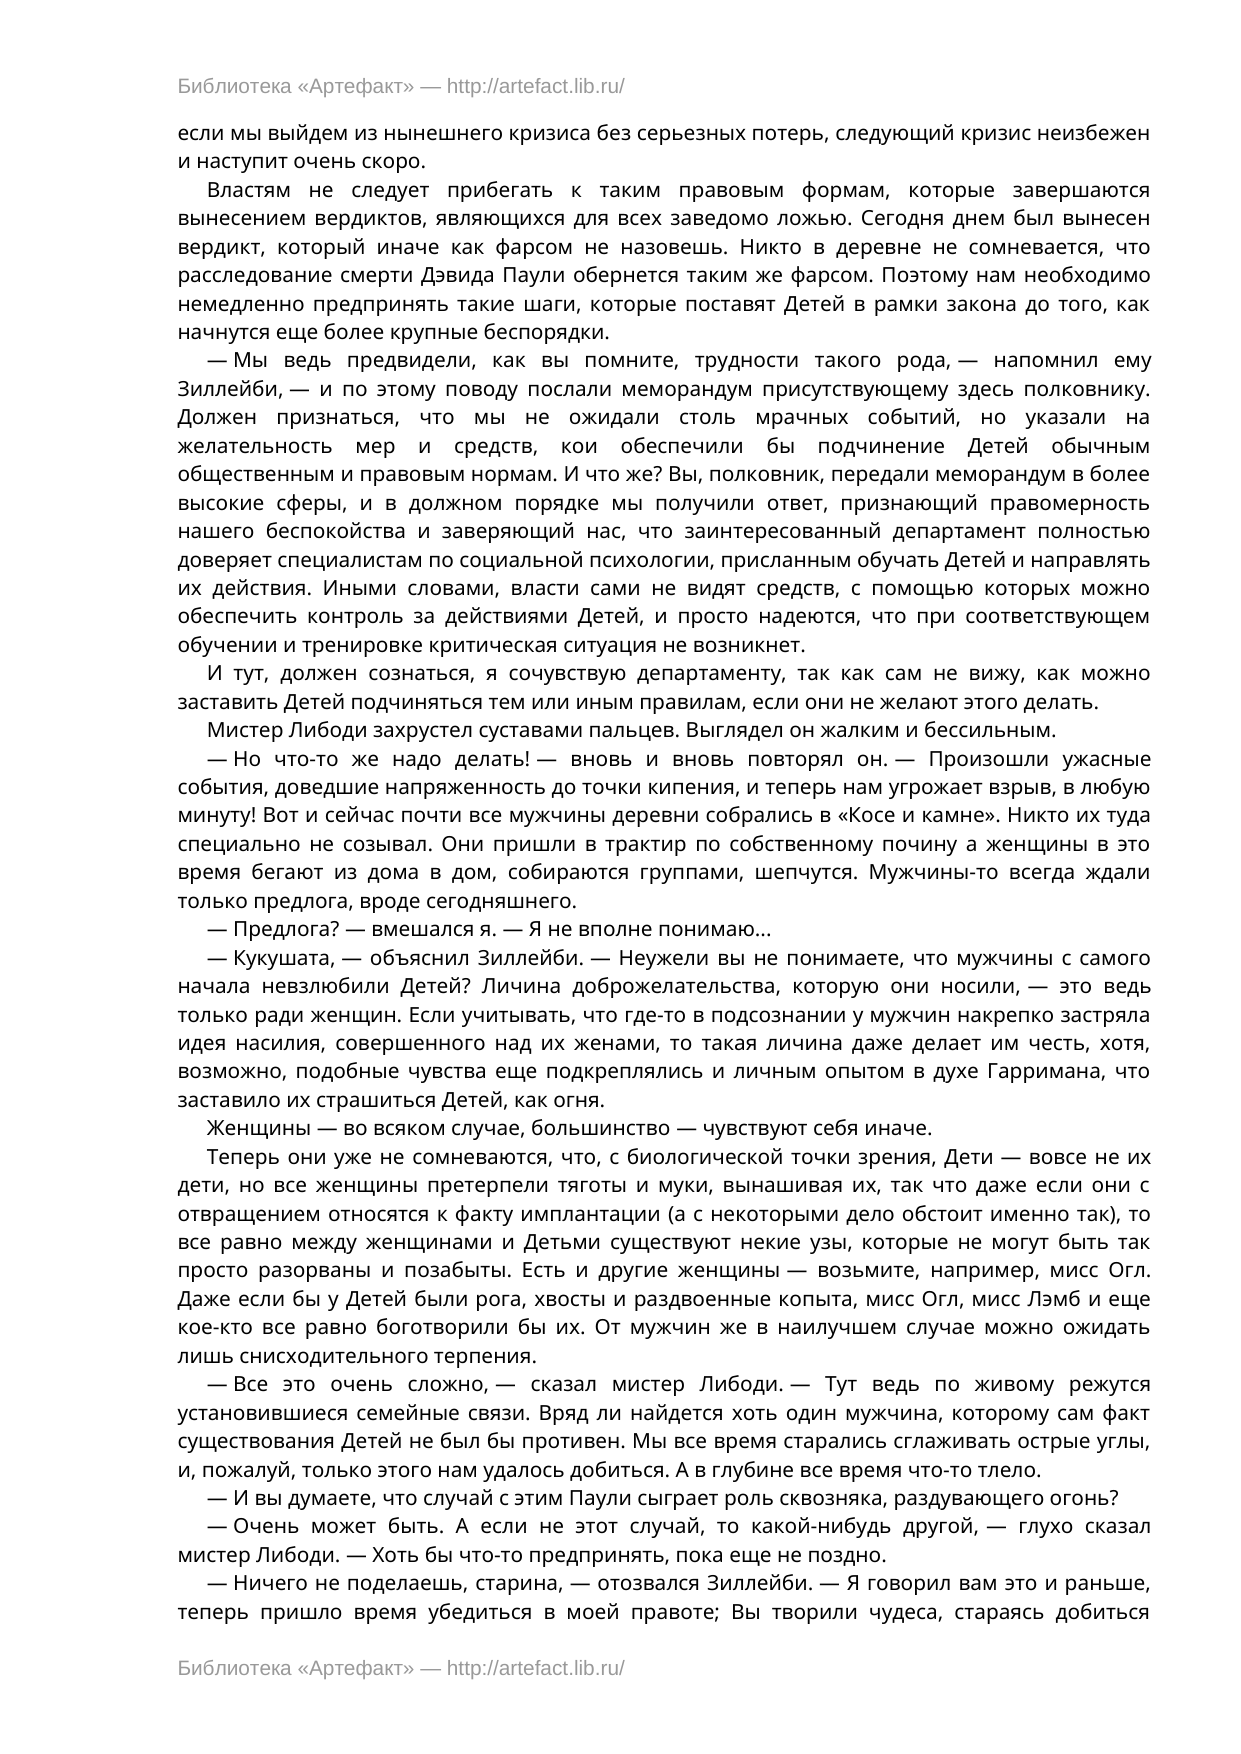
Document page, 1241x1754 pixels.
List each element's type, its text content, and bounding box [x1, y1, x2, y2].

text — Но что-то же надо делать! — вновь и вновь повторял он. — Произошли ужасные события, доведшие напряженность до точки кипения, и теперь нам угрожает взрыв, в любую минуту! Вот и сейчас почти все мужчины деревни собрались в «Косе и камне». Никто их туда специально не созывал. Они пришли в трактир по собственному почину а женщины в это время бегают из дома в дом, собираются группами, шепчутся. Мужчины-то всегда ждали только предлога, вроде сегодняшнего. [177, 744, 1152, 914]
text Теперь они уже не сомневаются, что, с биологической точки зрения, Дети — вовсе не их дети, но все женщины претерпели тяготы и муки, вынашивая их, так что даже если они с отвращением относятся к факту имплантации (а с некоторыми дело обстоит именно так), то все равно между женщинами и Детьми существуют некие узы, которые не могут быть так просто разорваны и позабыты. Есть и другие женщины — возьмите, например, мисс Огл. Даже если бы у Детей были рога, хвосты и раздвоенные копыта, мисс Огл, мисс Лэмб и еще кое-кто все равно боготворили бы их. От мужчин же в наилучшем случае можно ожидать лишь снисходительного терпения. [177, 1142, 1152, 1369]
text Мистер Либоди захрустел суставами пальцев. Выглядел он жалким и бессильным. [177, 715, 1152, 744]
text — Предлога? — вмешался я. — Я не вполне понимаю... [177, 914, 1152, 943]
text — Все это очень сложно, — сказал мистер Либоди. — Тут ведь по живому режутся установившиеся семейные связи. Вряд ли найдется хоть один мужчина, которому сам факт существования Детей не был бы противен. Мы все время старались сглаживать острые углы, и, пожалуй, только этого нам удалось добиться. А в глубине все время что-то тлело. [177, 1369, 1152, 1483]
text — Кукушата, — объяснил Зиллейби. — Неужели вы не понимаете, что мужчины с самого начала невзлюбили Детей? Личина доброжелательства, которую они носили, — это ведь только ради женщин. Если учитывать, что где-то в подсознании у мужчин накрепко застряла идея насилия, совершенного над их женами, то такая личина даже делает им честь, хотя, возможно, подобные чувства еще подкреплялись и личным опытом в духе Гарримана, что заставило их страшиться Детей, как огня. [177, 943, 1152, 1113]
text — Мы ведь предвидели, как вы помните, трудности такого рода, — напомнил ему Зиллейби, — и по этому поводу послали меморандум присутствующему здесь полковнику. Должен признаться, что мы не ожидали столь мрачных событий, но указали на желательность мер и средств, кои обеспечили бы подчинение Детей обычным общественным и правовым нормам. И что же? Вы, полковник, передали меморандум в более высокие сферы, и в должном порядке мы получили ответ, признающий правомерность нашего беспокойства и заверяющий нас, что заинтересованный департамент полностью доверяет специалистам по социальной психологии, присланным обучать Детей и направлять их действия. Иными словами, власти сами не видят средств, с помощью которых можно обеспечить контроль за действиями Детей, и просто надеются, что при соответствующем обучении и тренировке критическая ситуация не возникнет. [177, 346, 1152, 658]
text И тут, должен сознаться, я сочувствую департаменту, так как сам не вижу, как можно заставить Детей подчиняться тем или иным правилам, если они не желают этого делать. [177, 658, 1152, 715]
text — И вы думаете, что случай с этим Паули сыграет роль сквозняка, раздувающего огонь? [177, 1483, 1152, 1512]
text — Очень может быть. А если не этот случай, то какой-нибудь другой, — глухо сказал мистер Либоди. — Хоть бы что-то предпринять, пока еще не поздно. [177, 1512, 1152, 1568]
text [177, 118, 1152, 175]
text Властям не следует прибегать к таким правовым формам, которые завершаются вынесением вердиктов, являющихся для всех заведомо ложью. Сегодня днем был вынесен вердикт, который иначе как фарсом не назовешь. Никто в деревне не сомневается, что расследование смерти Дэвида Паули обернется таким же фарсом. Поэтому нам необходимо немедленно предпринять такие шаги, которые поставят Детей в рамки закона до того, как начнутся еще более крупные беспорядки. [177, 175, 1152, 346]
text Женщины — во всяком случае, большинство — чувствуют себя иначе. [177, 1113, 1152, 1142]
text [177, 1568, 1152, 1625]
